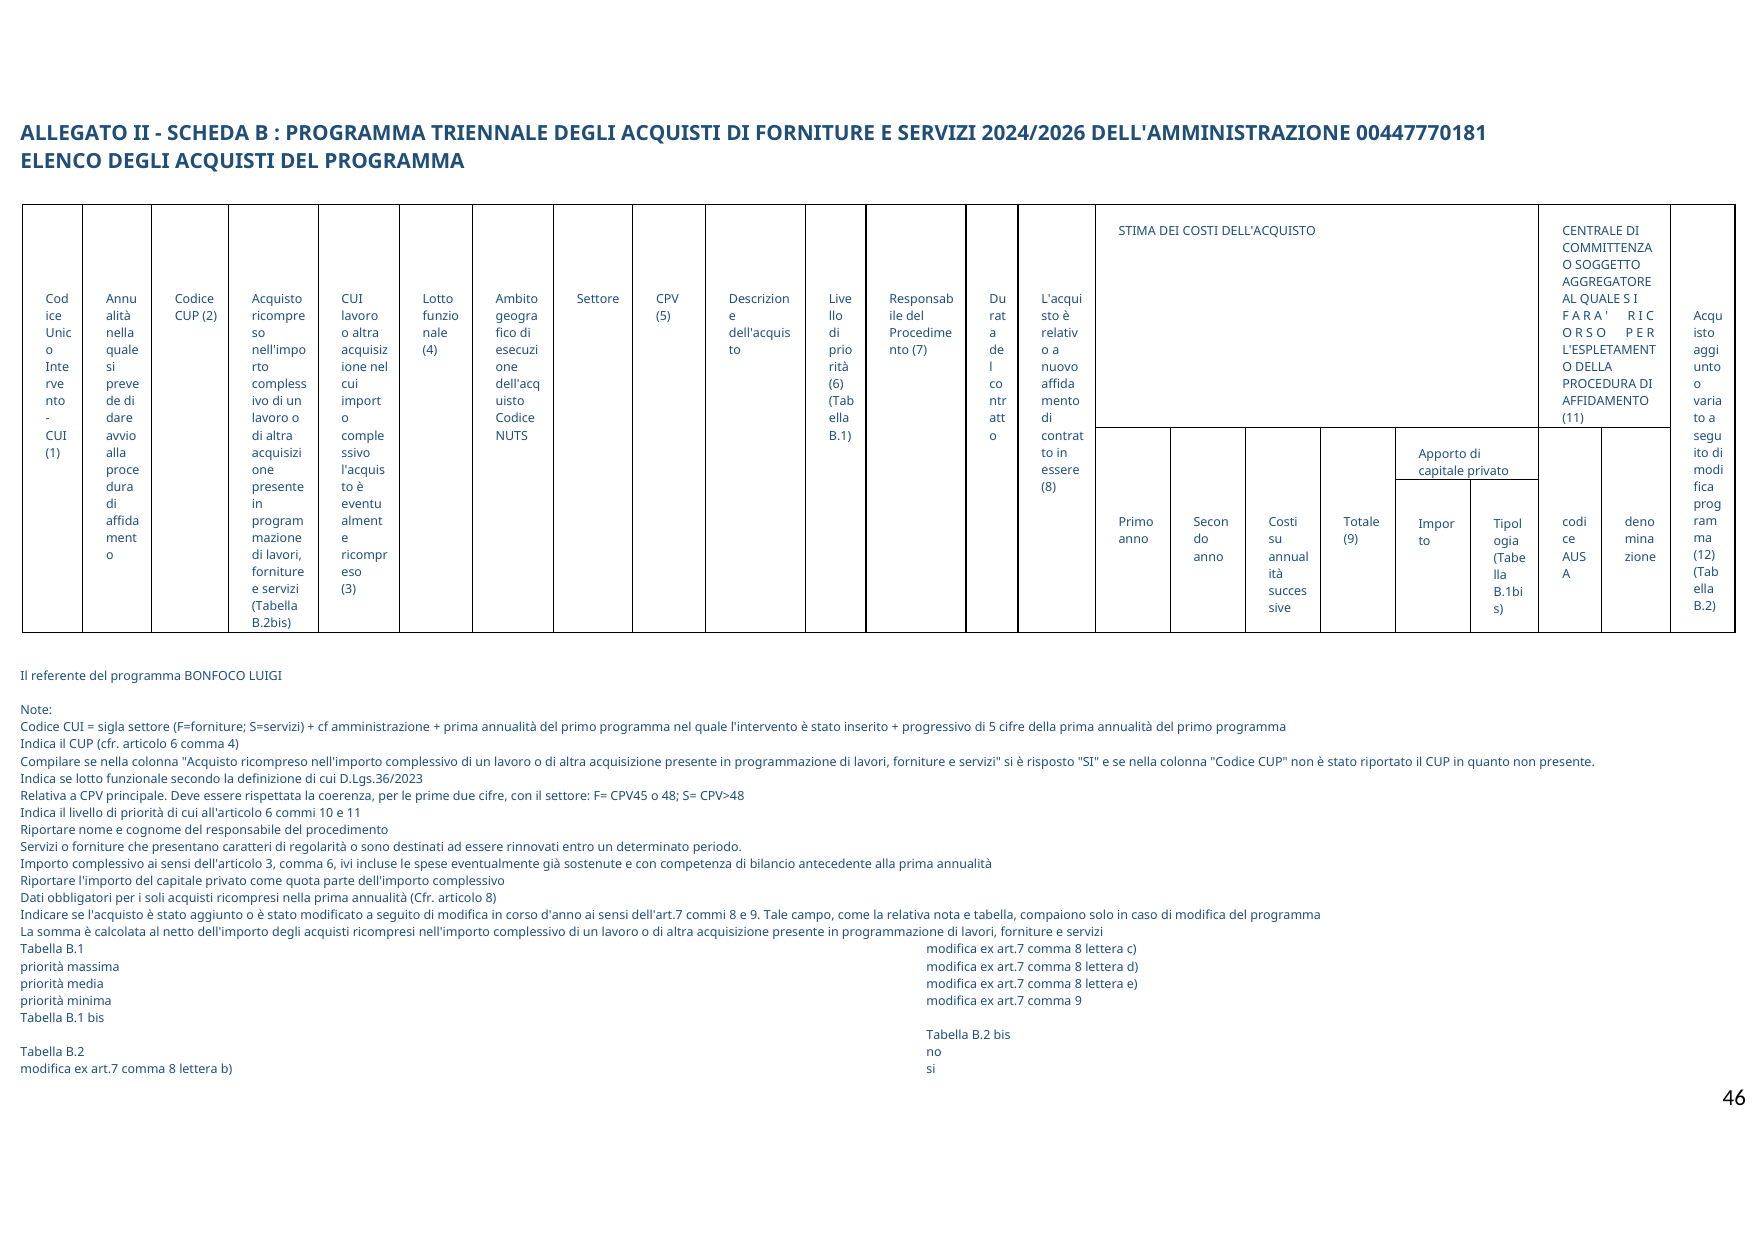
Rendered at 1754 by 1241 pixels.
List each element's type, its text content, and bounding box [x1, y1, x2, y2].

table_cell Secondo anno [1171, 428, 1245, 632]
table_cell Costi su annualità successive [1246, 428, 1320, 632]
table_header Responsabile del Procedimento (7) [867, 205, 965, 632]
text Tabella B.1 [20, 941, 839, 958]
table_cell denominazione [1602, 428, 1670, 632]
text Riportare nome e cognome del responsabile del procedimento [20, 821, 1746, 838]
text ALLEGATO II - SCHEDA B : PROGRAMMA TRIENNALE DEGLI ACQUISTI DI FORNITURE E SERVIZI 2024/2026 DELL'AMMINISTRAZIONE 00447770181 [20, 118, 1746, 147]
text Dati obbligatori per i soli acquisti ricompresi nella prima annualità (Cfr. articolo 8) [20, 889, 1746, 906]
text Importo complessivo ai sensi dell'articolo 3, comma 6, ivi incluse le spese eventualmente già sostenute e con competenza di bilancio antecedente alla prima annualità [20, 855, 1746, 872]
text modifica ex art.7 comma 8 lettera c) [926, 941, 1746, 958]
table_header CPV (5) [633, 205, 705, 632]
text Tabella B.2 [20, 1043, 839, 1060]
text Relativa a CPV principale. Deve essere rispettata la coerenza, per le prime due cifre, con il settore: F= CPV45 o 48; S= CPV>48 [20, 787, 1746, 804]
table_header Acquisto ricompreso nell'importo complessivo di un lavoro o di altra acquisizione presente in programmazione di lavori, forniture e servizi (Tabella B.2bis) [229, 205, 318, 632]
text ELENCO DEGLI ACQUISTI DEL PROGRAMMA [20, 147, 1746, 175]
table_cell Primo anno [1096, 428, 1170, 632]
table_header CENTRALE DI COMMITTENZA O SOGGETTO AGGREGATORE AL QUALE S I F A R A ' R I C O R S O P E R L'ESPLETAMENTO DELLA PROCEDURA DI AFFIDAMENTO (11) [1539, 205, 1670, 427]
text modifica ex art.7 comma 8 lettera d) [926, 958, 1746, 975]
table_header Codice Unico Intervento - CUI (1) [23, 205, 82, 632]
text Indica se lotto funzionale secondo la definizione di cui D.Lgs.36/2023 [20, 770, 1746, 787]
table_cell Apporto di capitale privato [1396, 428, 1538, 479]
text priorità media [20, 975, 839, 992]
text Note: [20, 701, 1746, 718]
text modifica ex art.7 comma 9 [926, 992, 1746, 1009]
table_header Codice CUP (2) [152, 205, 228, 632]
table_header Annualità nella quale si prevede di dare avvio alla procedura di affidamento [83, 205, 151, 632]
text Servizi o forniture che presentano caratteri di regolarità o sono destinati ad essere rinnovati entro un determinato periodo. [20, 838, 1746, 855]
table_header Durata del contratto [967, 205, 1017, 632]
table_header CUI lavoro o altra acquisizione nel cui importo complessivo l'acquisto è eventualmente ricompreso (3) [319, 205, 399, 632]
table_header Acquisto aggiunto o variato a seguito di modifica programma (12) (Tabella B.2) [1671, 205, 1734, 632]
table_header Lotto funzionale (4) [400, 205, 472, 632]
text modifica ex art.7 comma 8 lettera b) [20, 1060, 839, 1077]
table_header STIMA DEI COSTI DELL'ACQUISTO [1096, 205, 1538, 427]
text Indica il livello di priorità di cui all'articolo 6 commi 10 e 11 [20, 804, 1746, 821]
text Codice CUI = sigla settore (F=forniture; S=servizi) + cf amministrazione + prima annualità del primo programma nel quale l'intervento è stato inserito + progressivo di 5 cifre della prima annualità del primo programma [20, 718, 1746, 736]
table_header Livello di priorità (6) (Tabella B.1) [806, 205, 865, 632]
table_cell Importo [1396, 480, 1470, 632]
text Il referente del programma BONFOCO LUIGI [20, 667, 1746, 684]
text priorità minima [20, 992, 839, 1009]
text modifica ex art.7 comma 8 lettera e) [926, 975, 1746, 992]
text Compilare se nella colonna "Acquisto ricompreso nell'importo complessivo di un lavoro o di altra acquisizione presente in programmazione di lavori, forniture e servizi" si è risposto "SI" e se nella colonna "Codice CUP" non è stato riportato il CUP in quanto non presente. [20, 753, 1746, 770]
text Indicare se l'acquisto è stato aggiunto o è stato modificato a seguito di modifica in corso d'anno ai sensi dell'art.7 commi 8 e 9. Tale campo, come la relativa nota e tabella, compaiono solo in caso di modifica del programma [20, 906, 1746, 923]
text Riportare l'importo del capitale privato come quota parte dell'importo complessivo [20, 872, 1746, 889]
text no [926, 1043, 1746, 1060]
text Indica il CUP (cfr. articolo 6 comma 4) [20, 736, 1746, 753]
text La somma è calcolata al netto dell'importo degli acquisti ricompresi nell'importo complessivo di un lavoro o di altra acquisizione presente in programmazione di lavori, forniture e servizi [20, 923, 1746, 941]
text Tabella B.1 bis [20, 1009, 839, 1026]
table_header Ambito geografico di esecuzione dell'acquisto Codice NUTS [473, 205, 553, 632]
table_header L'acquisto è relativo a nuovo affidamento di contratto in essere (8) [1019, 205, 1095, 632]
text si [926, 1060, 1746, 1077]
text Tabella B.2 bis [926, 1026, 1746, 1043]
table_cell Tipologia (Tabella B.1bis) [1471, 480, 1538, 632]
table_header Settore [554, 205, 632, 632]
table_cell codice AUSA [1539, 428, 1601, 632]
table_cell Totale (9) [1321, 428, 1395, 632]
text priorità massima [20, 958, 839, 975]
table_header Descrizione dell'acquisto [706, 205, 805, 632]
